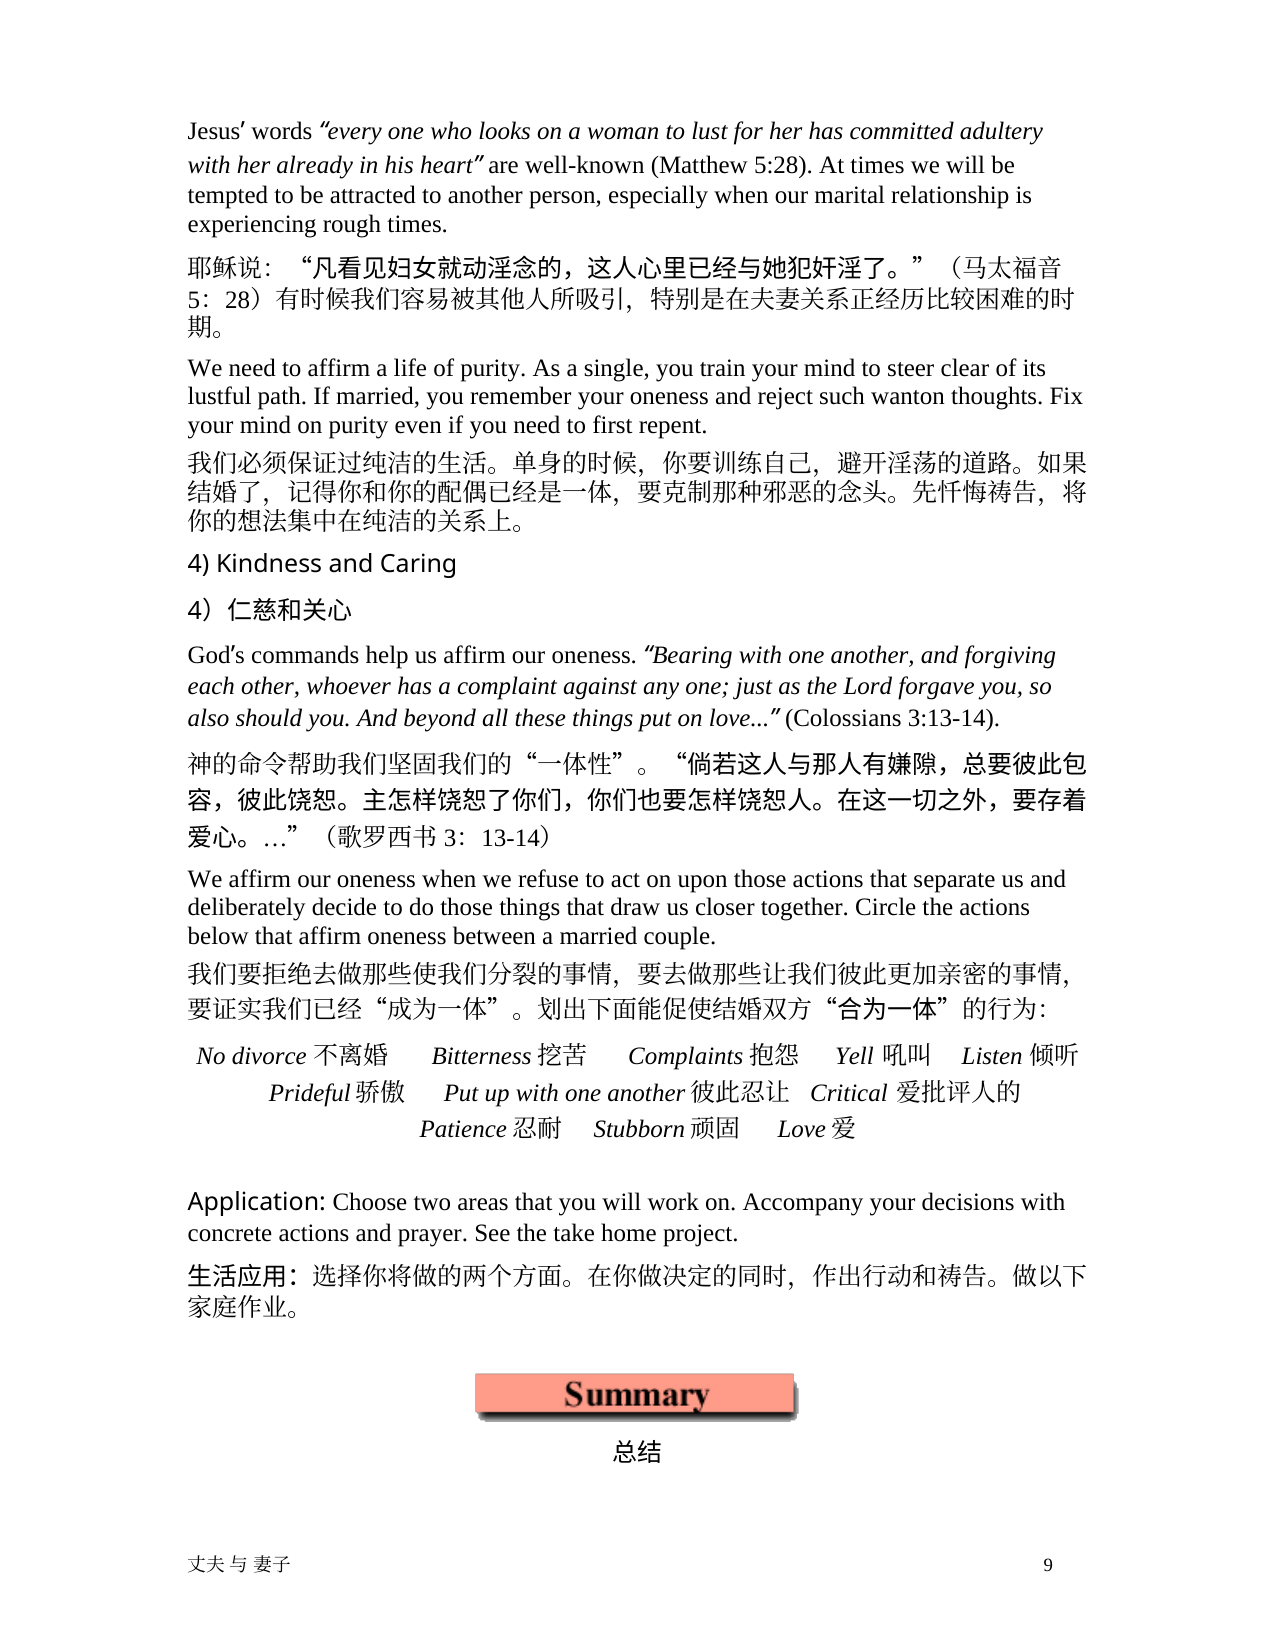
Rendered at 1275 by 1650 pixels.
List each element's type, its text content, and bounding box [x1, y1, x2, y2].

text 耶稣说：“凡看见妇女就动淫念的，这人心里已经与她犯奸淫了。”（马太福音5：28）有时候我们容易被其他人所吸引，特别是在夫妻关系正经历比较困难的时期。 [187, 248, 1087, 342]
text Patience忍耐 Stubborn顽固 Love爱 [187, 1108, 1087, 1144]
text 神的命令帮助我们坚固我们的“一体性”。“倘若这人与那人有嫌隙，总要彼此包容，彼此饶恕。主怎样饶恕了你们，你们也要怎样饶恕人。在这一切之外，要存着爱心。…”（歌罗西书 3：13-14） [187, 744, 1087, 853]
text We need to affirm a life of purity. As a single, you train your mind to steer clear of its lustful path. If married, you remember your oneness and reject such wanton thoughts. Fix your mind on purity even if you need to first repent. [187, 353, 1087, 439]
text Jesus’ words “every one who looks on a woman to lust for her has committed adultery with her already in his heart” are well-known (Matthew 5:28). At times we will be tempted to be attracted to another person, especially when our marital relationship is experiencing rough times. [187, 112, 1087, 238]
text 总结 [187, 1432, 1087, 1469]
text 我们要拒绝去做那些使我们分裂的事情，要去做那些让我们彼此更加亲密的事情，要证实我们已经“成为一体”。划出下面能促使结婚双方“合为一体”的行为： [187, 960, 1087, 1025]
text God’s commands help us affirm our oneness. “Bearing with one another, and forgiving each other, whoever has a complaint against any one; just as the Lord forgave you, so also should you. And beyond all these things put on love...” (Colossians 3:13-14). [187, 637, 1087, 734]
text Application: Choose two areas that you will work on. Accompany your decisions with concrete actions and prayer. See the take home project. [187, 1184, 1087, 1246]
text No divorce 不离婚 Bitterness 挖苦 Complaints 抱怨 Yell 吼叫 Listen 倾听 [187, 1036, 1087, 1072]
text We affirm our oneness when we refuse to act on upon those actions that separate us and deliberately decide to do those things that draw us closer together. Circle the actions below that affirm oneness between a married couple. [187, 864, 1087, 950]
text 生活应用：选择你将做的两个方面。在你做决定的同时，作出行动和祷告。做以下家庭作业。 [187, 1257, 1087, 1322]
text 我们必须保证过纯洁的生活。单身的时候，你要训练自己，避开淫荡的道路。如果结婚了，记得你和你的配偶已经是一体，要克制那种邪恶的念头。先忏悔祷告，将你的想法集中在纯洁的关系上。 [187, 449, 1087, 536]
picture [393, 1371, 883, 1433]
text 4）仁慈和关心 [187, 591, 1087, 627]
text Prideful骄傲 Put up with one another彼此忍让 Critical 爱批评人的 [187, 1072, 1087, 1108]
text 4) Kindness and Caring [187, 546, 1087, 580]
